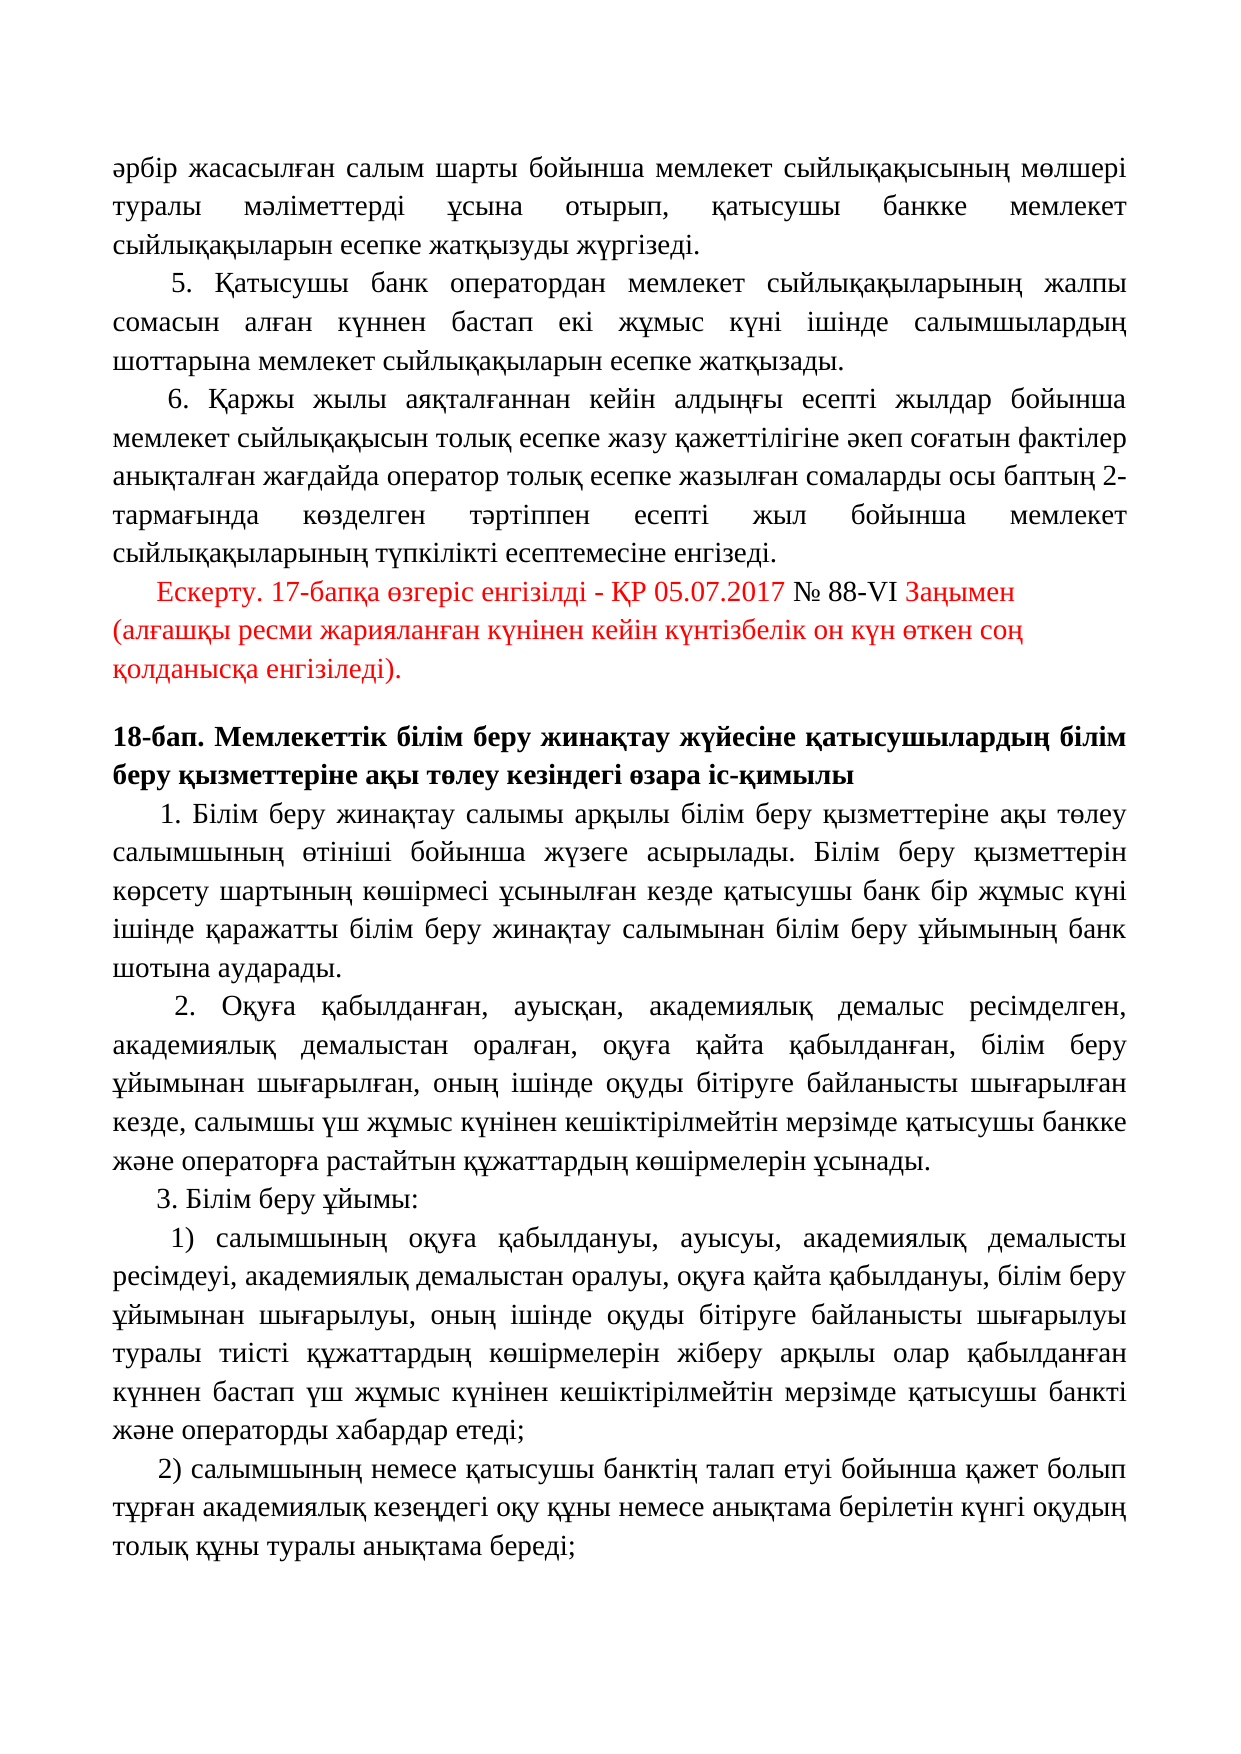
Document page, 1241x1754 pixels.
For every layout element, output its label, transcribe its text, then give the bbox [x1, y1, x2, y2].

text 1) салымшының оқуға қабылдануы, ауысуы, академиялық демалысты ресімдеуі, академиялық демалыстан оралуы, оқуға қайта қабылдануы, білім беру ұйымынан шығарылуы, оның ішінде оқуды бітіруге байланысты шығарылуы туралы тиісті құжаттардың көшірмелерін жіберу арқылы олар қабылданған күннен бастап үш жұмыс күнінен кешіктірілмейтін мерзімде қатысушы банкті және операторды хабардар етеді; [112, 1220, 1128, 1446]
text 3. Білім беру ұйымы: [112, 1181, 1128, 1215]
text 18-бап. Мемлекеттік білім беру жинақтау жүйесiне қатысушылардың білім беру қызметтеріне ақы төлеу кезіндегі өзара іс-қимылы [112, 719, 1128, 791]
text 2) салымшының немесе қатысушы банктің талап етуі бойынша қажет болып тұрған академиялық кезеңдегі оқу құны немесе анықтама берілетін күнгі оқудың толық құны туралы анықтама береді; [112, 1451, 1128, 1562]
text Ескерту. 17-бапқа өзгеріс енгізілді - ҚР 05.07.2017 № 88-VI Заңымен (алғашқы ресми жарияланған күнінен кейін күнтізбелік он күн өткен соң қолданысқа енгізіледі). [112, 574, 1128, 715]
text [112, 150, 1128, 261]
text 1. Білім беру жинақтау салымы арқылы білім беру қызметтеріне ақы төлеу салымшының өтініші бойынша жүзеге асырылады. Білім беру қызметтерін көрсету шартының көшірмесі ұсынылған кезде қатысушы банк бір жұмыс күні ішінде қаражатты білім беру жинақтау салымынан білім беру ұйымының банк шотына аударады. [112, 796, 1128, 983]
text 2. Оқуға қабылданған, ауысқан, академиялық демалыс ресімделген, академиялық демалыстан оралған, оқуға қайта қабылданған, білім беру ұйымынан шығарылған, оның ішінде оқуды бітіруге байланысты шығарылған кезде, салымшы үш жұмыс күнінен кешіктірілмейтін мерзімде қатысушы банкке және операторға растайтын құжаттардың көшірмелерін ұсынады. [112, 988, 1128, 1176]
text 6. Қаржы жылы аяқталғаннан кейін алдыңғы есепті жылдар бойынша мемлекет сыйлықақысын толық есепке жазу қажеттілігіне әкеп соғатын фактілер анықталған жағдайда оператор толық есепке жазылған сомаларды осы баптың 2-тармағында көзделген тәртіппен есепті жыл бойынша мемлекет сыйлықақыларының түпкілікті есептемесіне енгізеді. [112, 381, 1128, 569]
text 5. Қатысушы банк оператордан мемлекет сыйлықақыларының жалпы сомасын алған күннен бастап екі жұмыс күні ішінде салымшылардың шоттарына мемлекет сыйлықақыларын есепке жатқызады. [112, 266, 1128, 376]
